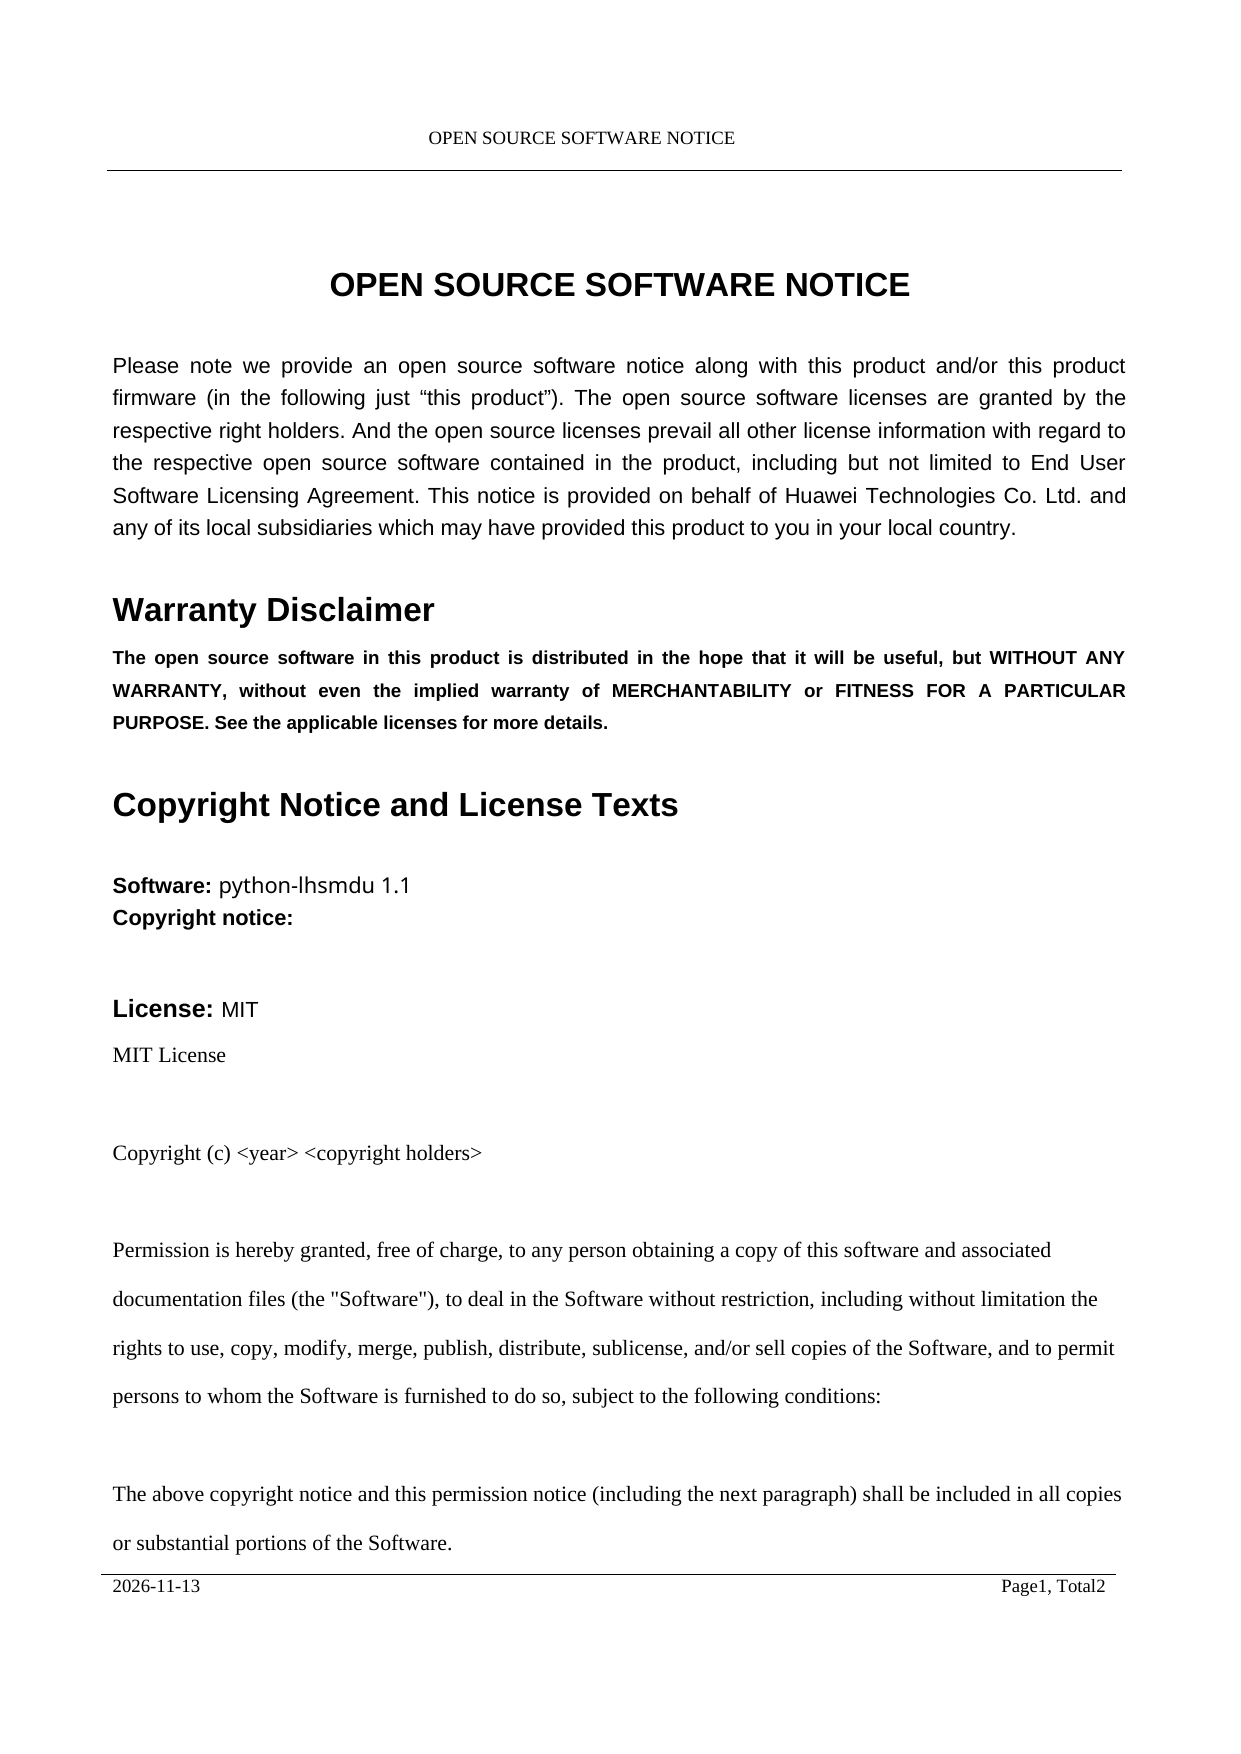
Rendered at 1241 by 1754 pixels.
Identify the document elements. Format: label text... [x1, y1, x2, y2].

text Copyright notice: [112, 901, 1128, 934]
text Copyright Notice and License Texts [112, 771, 1128, 836]
text Warranty Disclaimer [112, 576, 1128, 641]
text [112, 1038, 1128, 1558]
text OPEN SOURCE SOFTWARE NOTICE [112, 251, 1128, 316]
text Please note we provide an open source software notice along with this product and/or this product firmware (in the following just “this product”). The open source software licenses are granted by the respective right holders. And the open source licenses prevail all other license information with regard to the respective open source software contained in the product, including but not limited to End User Software Licensing Agreement. This notice is provided on behalf of Huawei Technologies Co. Ltd. and any of its local subsidiaries which may have provided this product to you in your local country. [112, 349, 1128, 544]
text License: MIT [112, 992, 1128, 1024]
text Software: python-lhsmdu 1.1 [112, 869, 1128, 901]
text The open source software in this product is distributed in the hope that it will be useful, but WITHOUT ANY WARRANTY, without even the implied warranty of MERCHANTABILITY or FITNESS FOR A PARTICULAR PURPOSE. See the applicable licenses for more details. [112, 641, 1128, 739]
